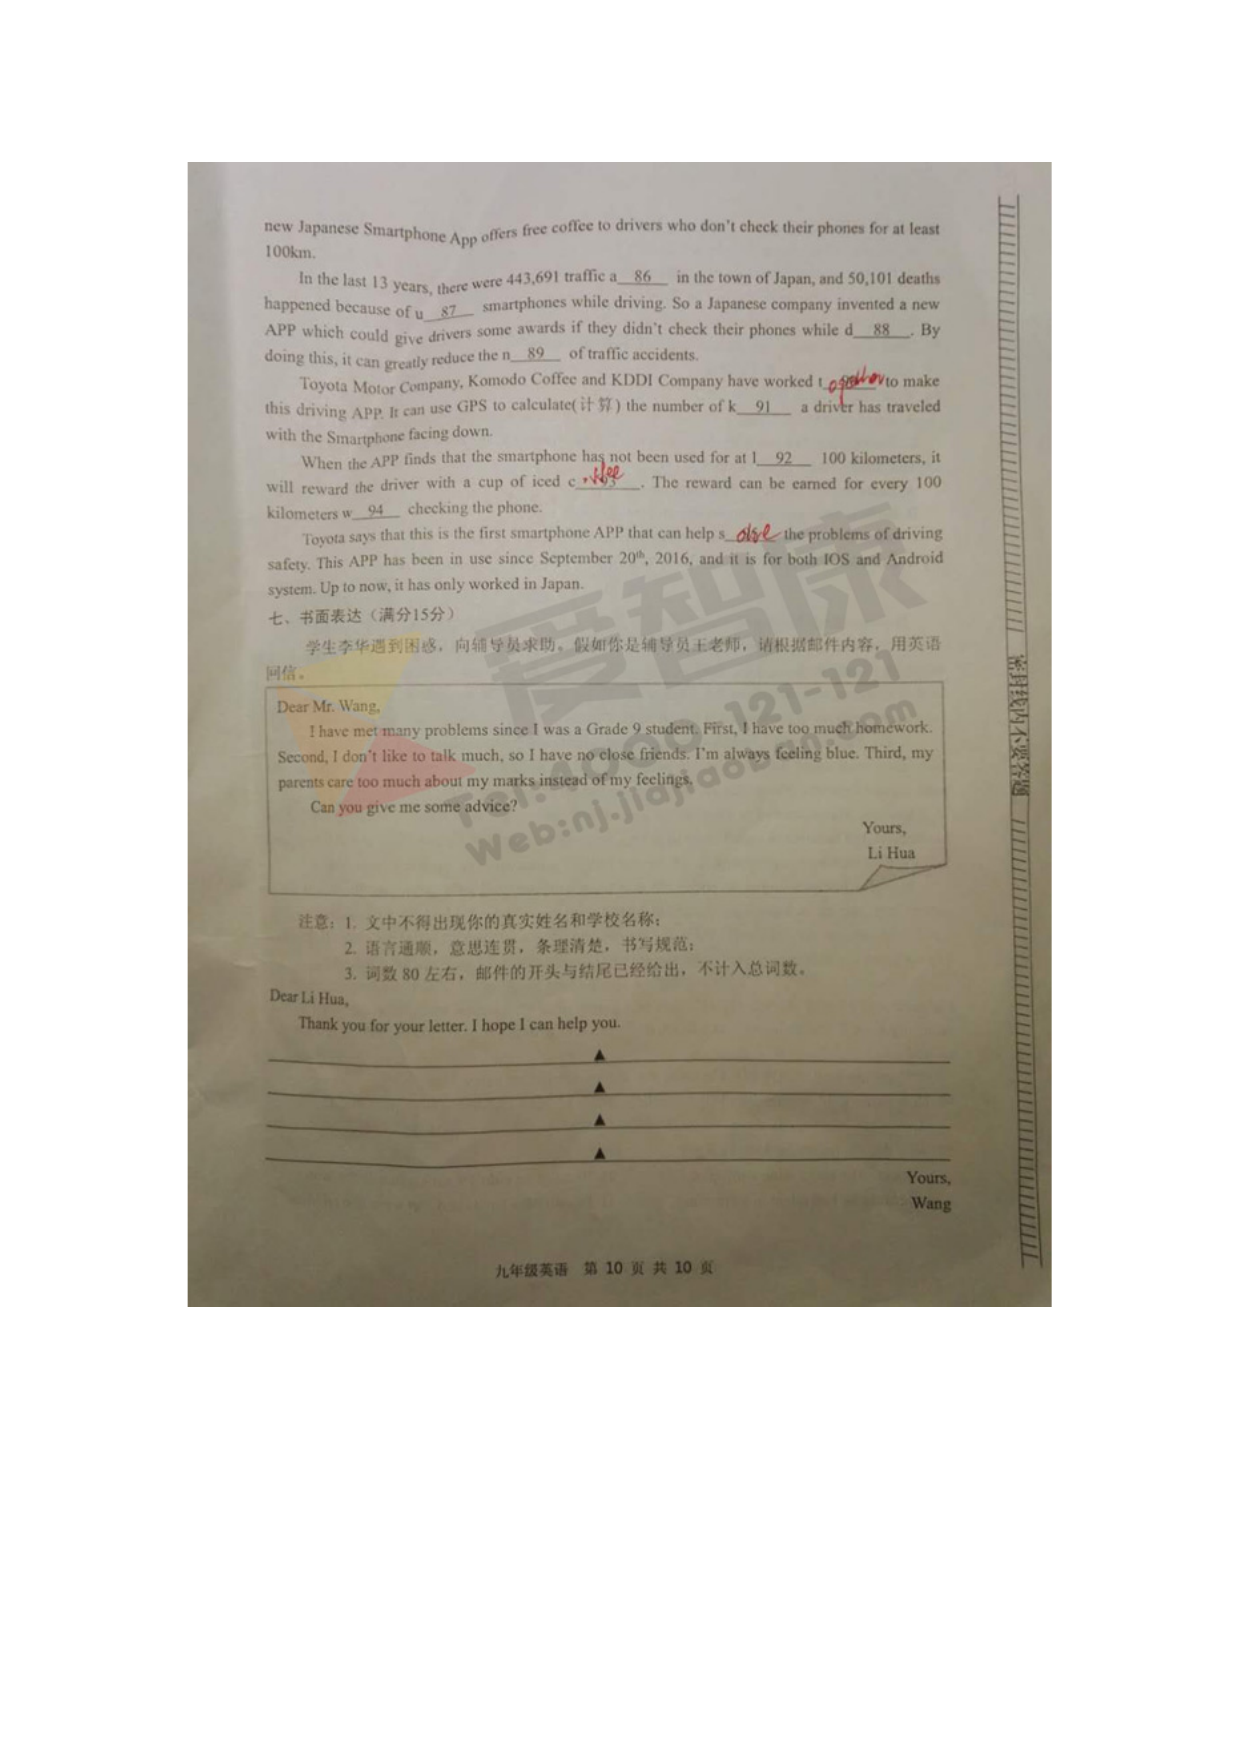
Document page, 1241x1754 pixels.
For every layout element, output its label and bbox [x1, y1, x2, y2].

picture [187, 162, 1052, 1307]
